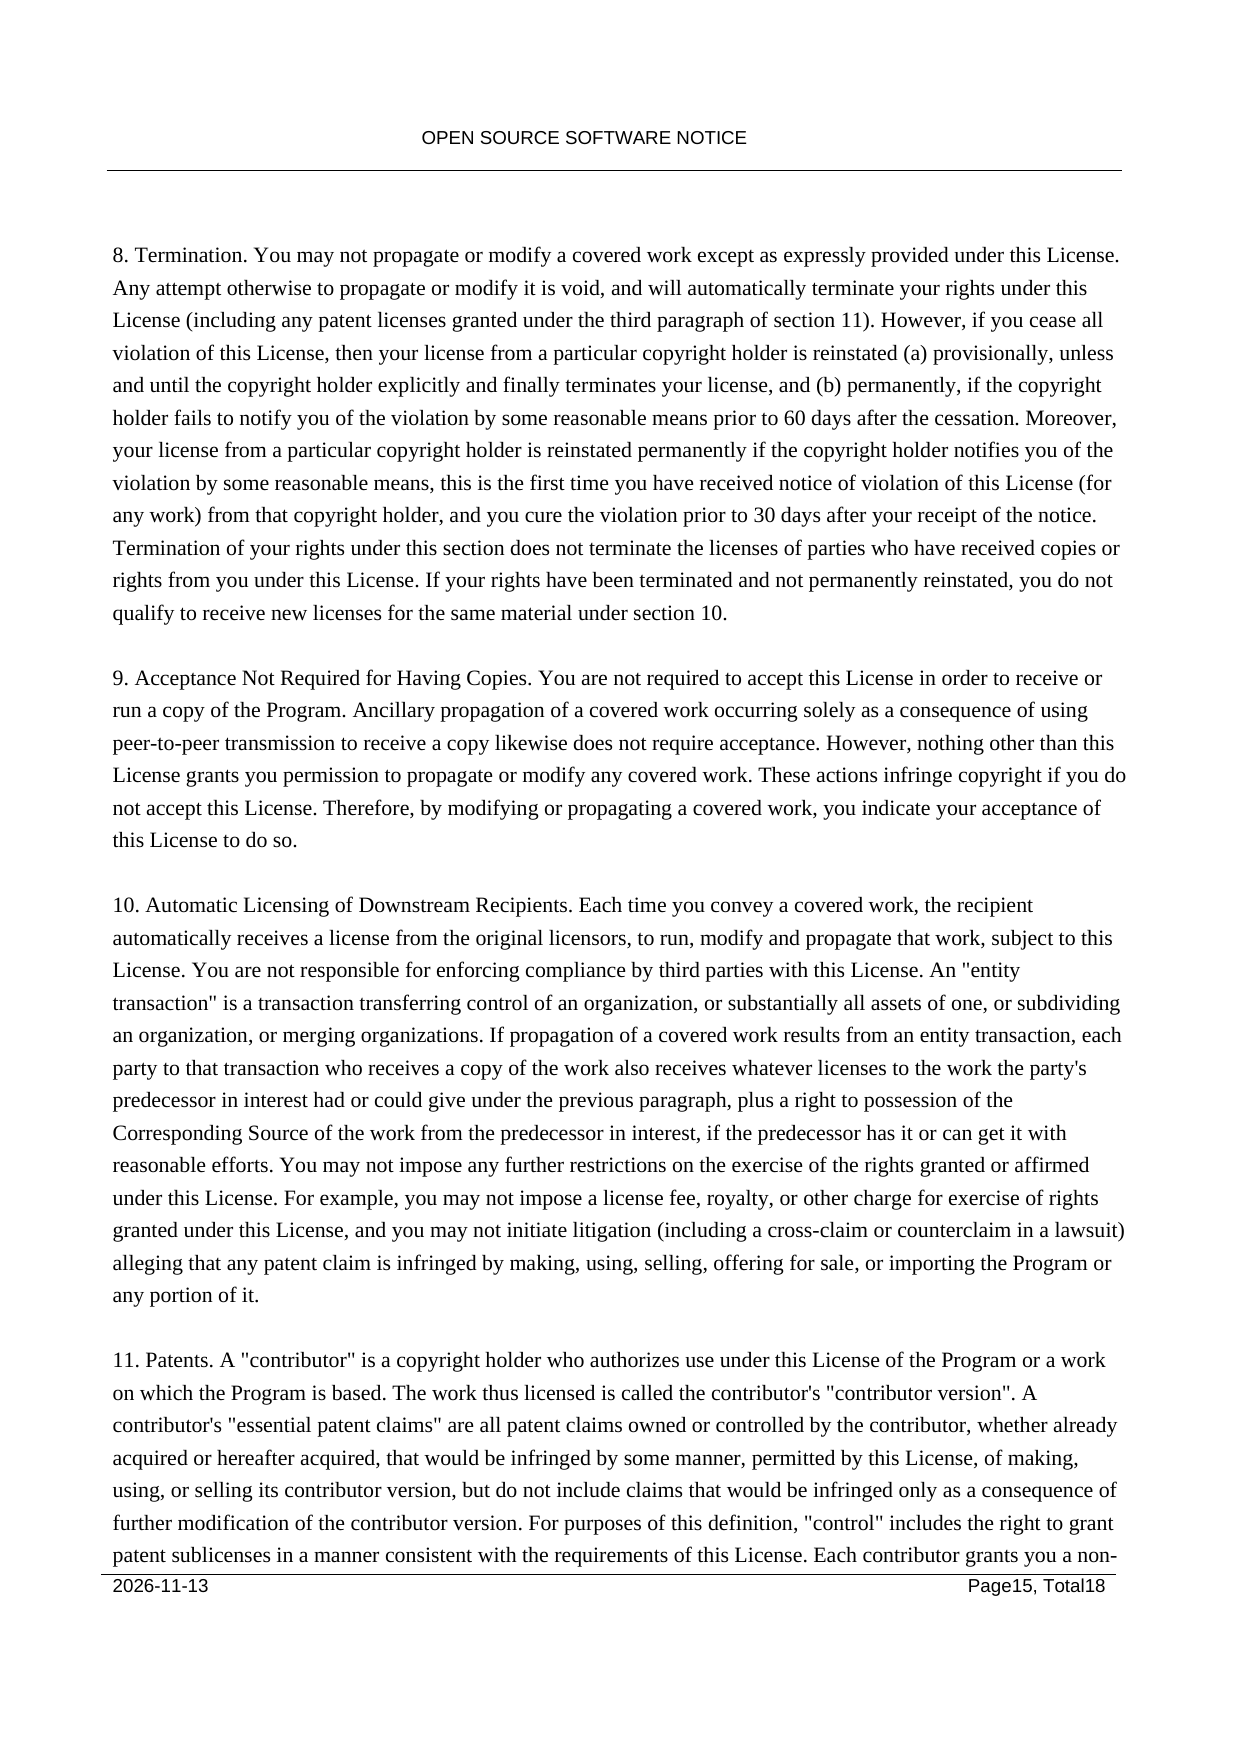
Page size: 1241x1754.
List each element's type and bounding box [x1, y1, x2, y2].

text [112, 206, 1128, 1571]
